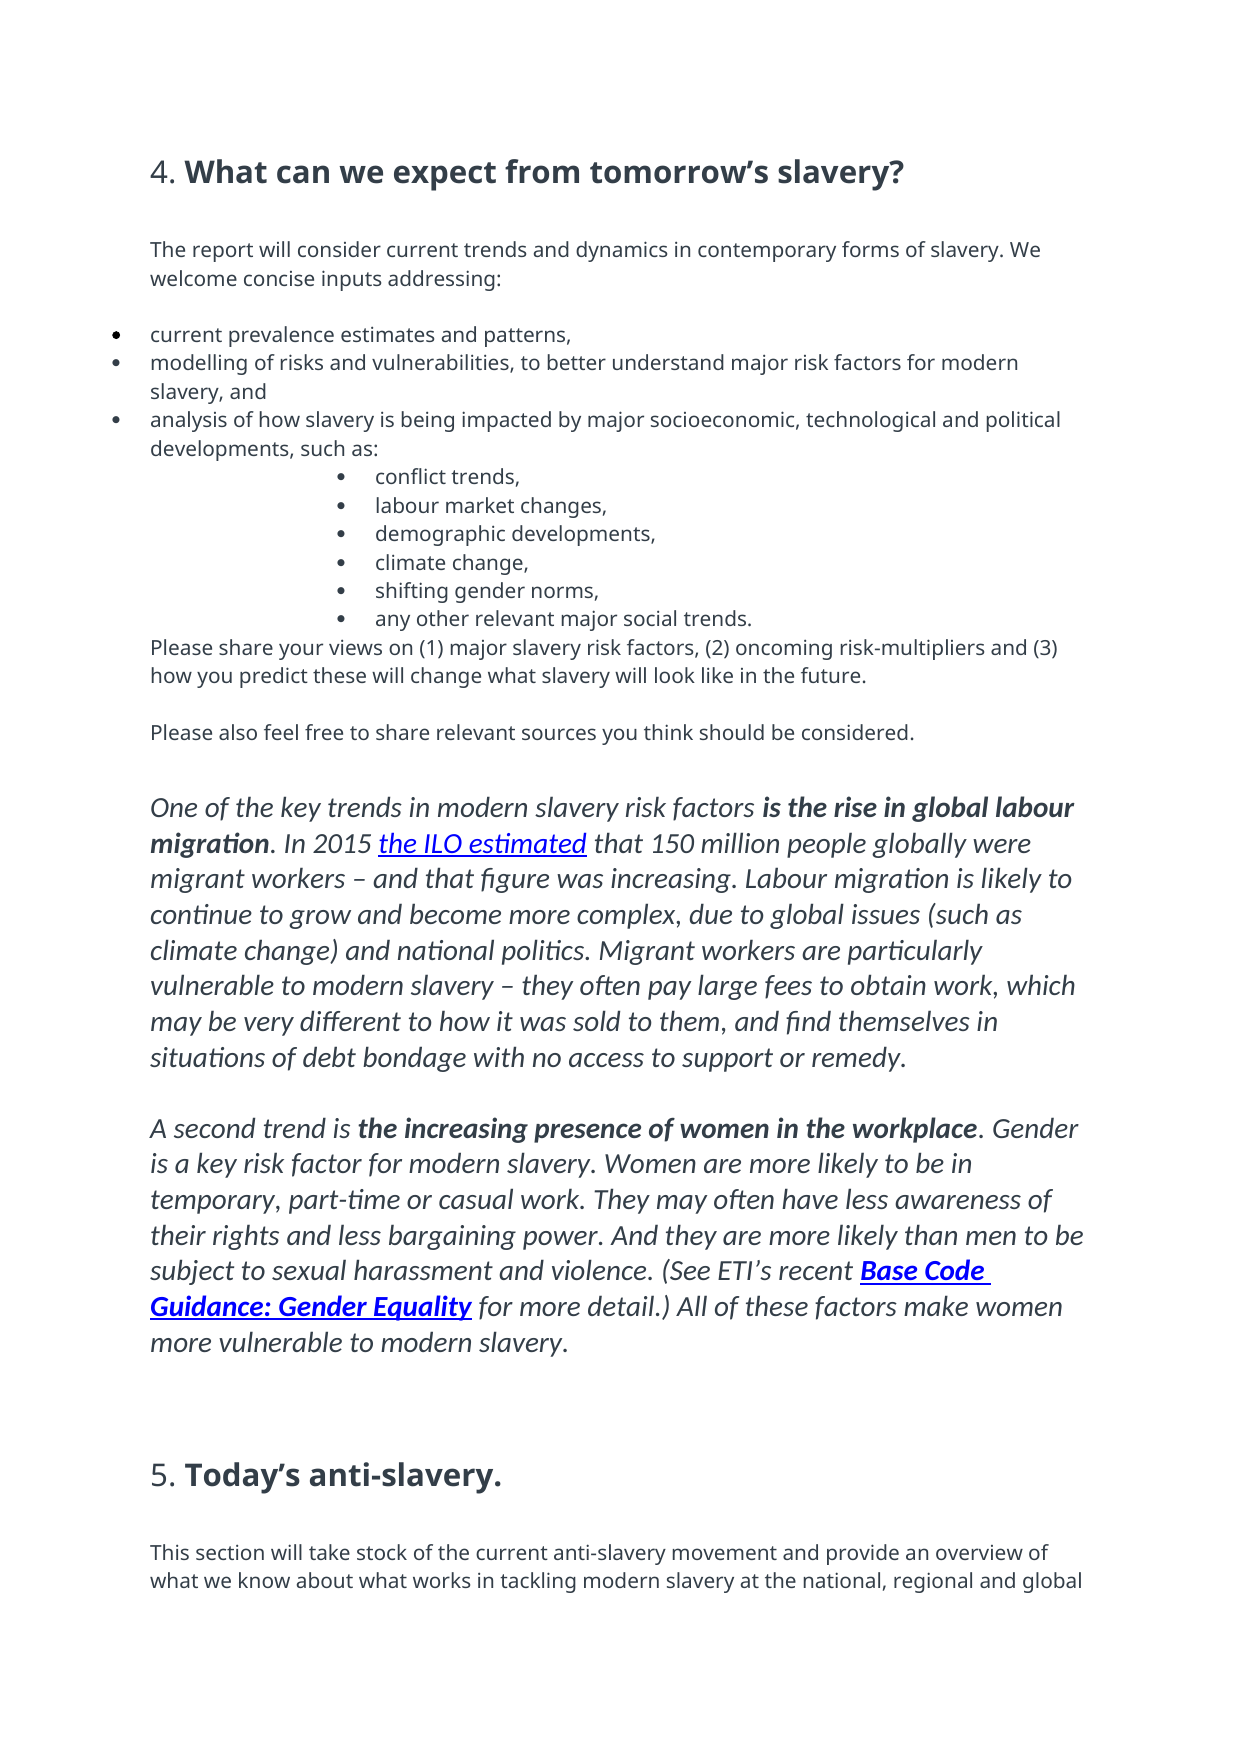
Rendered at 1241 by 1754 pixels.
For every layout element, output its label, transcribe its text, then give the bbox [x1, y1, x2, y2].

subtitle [150, 1453, 1090, 1595]
subtitle 4. What can we expect from tomorrow’s slavery? [150, 150, 1090, 193]
list shifting gender norms, [337, 576, 1090, 604]
text The report will consider current trends and dynamics in contemporary forms of slavery. We welcome concise inputs addressing: [150, 235, 1090, 320]
list current prevalence estimates and patterns, [112, 320, 1090, 348]
text A second trend is the increasing presence of women in the workplace. Gender is a key risk factor for modern slavery. Women are more likely to be in temporary, part-time or casual work. They may often have less awareness of their rights and less bargaining power. And they are more likely than men to be subject to sexual harassment and violence. (See ETI’s recent Base Code Guidance: Gender Equality for more detail.) All of these factors make women more vulnerable to modern slavery. [150, 1110, 1090, 1359]
list labour market changes, [337, 491, 1090, 519]
text Please share your views on (1) major slavery risk factors, (2) oncoming risk-multipliers and (3) how you predict these will change what slavery will look like in the future. Please also feel free to share relevant sources you think should be considered. One of the key trends in modern slavery risk factors is the rise in global labour migration. In 2015 the ILO estimated that 150 million people globally were migrant workers – and that figure was increasing. Labour migration is likely to continue to grow and become more complex, due to global issues (such as climate change) and national politics. Migrant workers are particularly vulnerable to modern slavery – they often pay large fees to obtain work, which may be very different to how it was sold to them, and find themselves in situations of debt bondage with no access to support or remedy. [150, 633, 1090, 1074]
list analysis of how slavery is being impacted by major socioeconomic, technological and political developments, such as: [112, 405, 1090, 462]
list climate change, [337, 548, 1090, 576]
list demographic developments, [337, 519, 1090, 548]
list any other relevant major social trends. [337, 604, 1090, 633]
list conflict trends, [337, 462, 1090, 491]
list modelling of risks and vulnerabilities, to better understand major risk factors for modern slavery, and [112, 348, 1090, 405]
